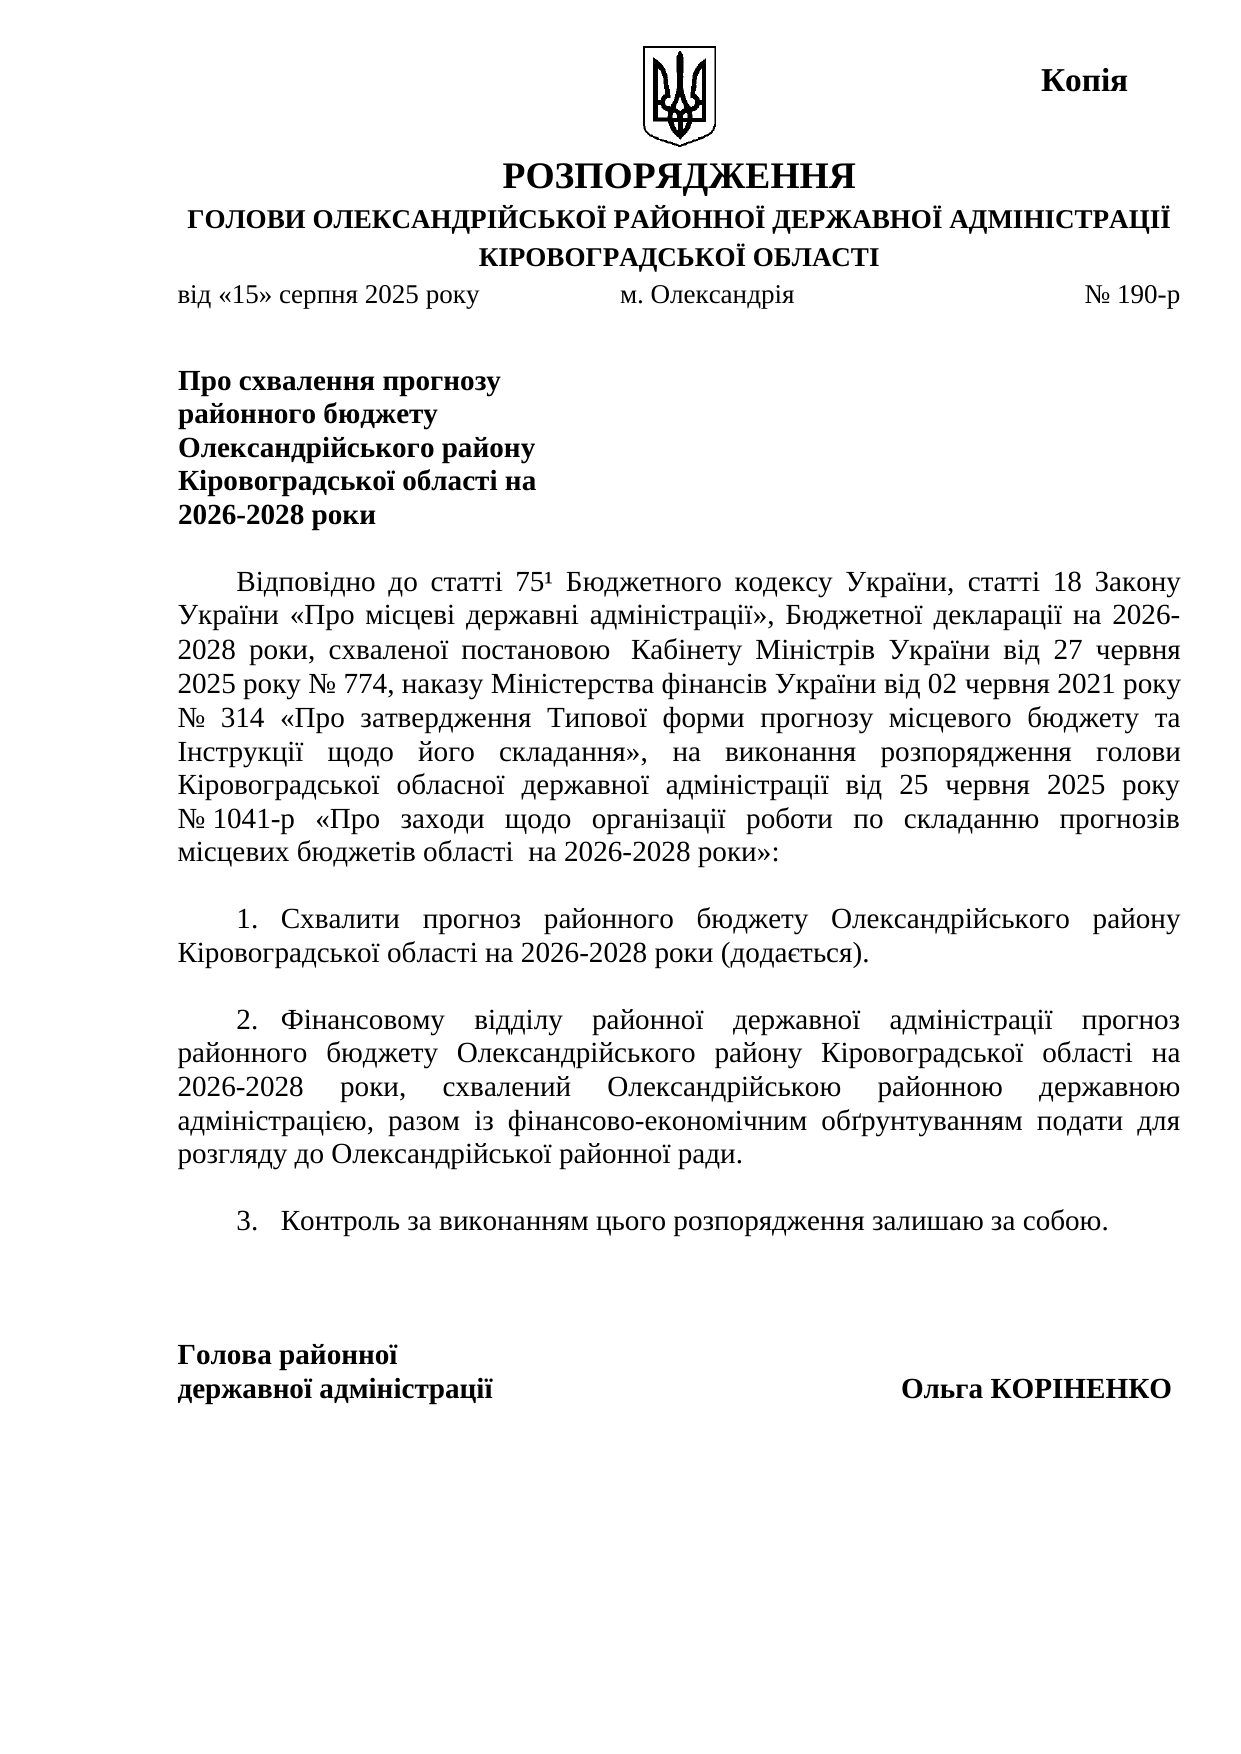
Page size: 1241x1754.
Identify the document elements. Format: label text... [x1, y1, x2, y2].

picture [641, 44, 717, 148]
text Відповідно до статті 75¹ Бюджетного кодексу України, статті 18 Закону України «Про місцеві державні адміністрації», Бюджетної декларації на 2026-2028 роки, схваленої постановою Кабінету Міністрів України від 27 червня 2025 року № 774, наказу Міністерства фінансів України від 02 червня 2021 року № 314 «Про затвердження Типової форми прогнозу місцевого бюджету та Інструкції щодо його складання», на виконання розпорядження голови Кіровоградської обласної державної адміністрації від 25 червня 2025 року № 1041-р «Про заходи щодо організації роботи по складанню прогнозів місцевих бюджетів області на 2026-2028 роки»: [177, 564, 1181, 868]
text Про схвалення прогнозу районного бюджету Олександрійського району Кіровоградської області на 2026-2028 роки [178, 363, 605, 530]
list Контроль за виконанням цього розпорядження залишаю за собою. [177, 1203, 1181, 1237]
subtitle КІРОВОГРАДСЬКОЇ ОБЛАСТІ [177, 241, 1181, 272]
text від «15» серпня 2025 року м. Олександрія № 190-р [177, 278, 1181, 309]
list Схвалити прогноз районного бюджету Олександрійського району Кіровоградської області на 2026-2028 роки (додається). [177, 901, 1181, 968]
subtitle РОЗПОРЯДЖЕННЯ [177, 154, 1181, 197]
subtitle ГОЛОВИ ОЛЕКСАНДРІЙСЬКОЇ РАЙОННОЇ ДЕРЖАВНОЇ АДМІНІСТРАЦІЇ [177, 203, 1181, 234]
list Фінансовому відділу районної державної адміністрації прогноз районного бюджету Олександрійського району Кіровоградської області на 2026-2028 роки, схвалений Олександрійською районною державною адміністрацією, разом із фінансово-економічним обґрунтуванням подати для розгляду до Олександрійської районної ради. [177, 1002, 1181, 1170]
text Голова районної [177, 1337, 1181, 1371]
text державної адміністрації Ольга КОРІНЕНКО [177, 1371, 1181, 1404]
